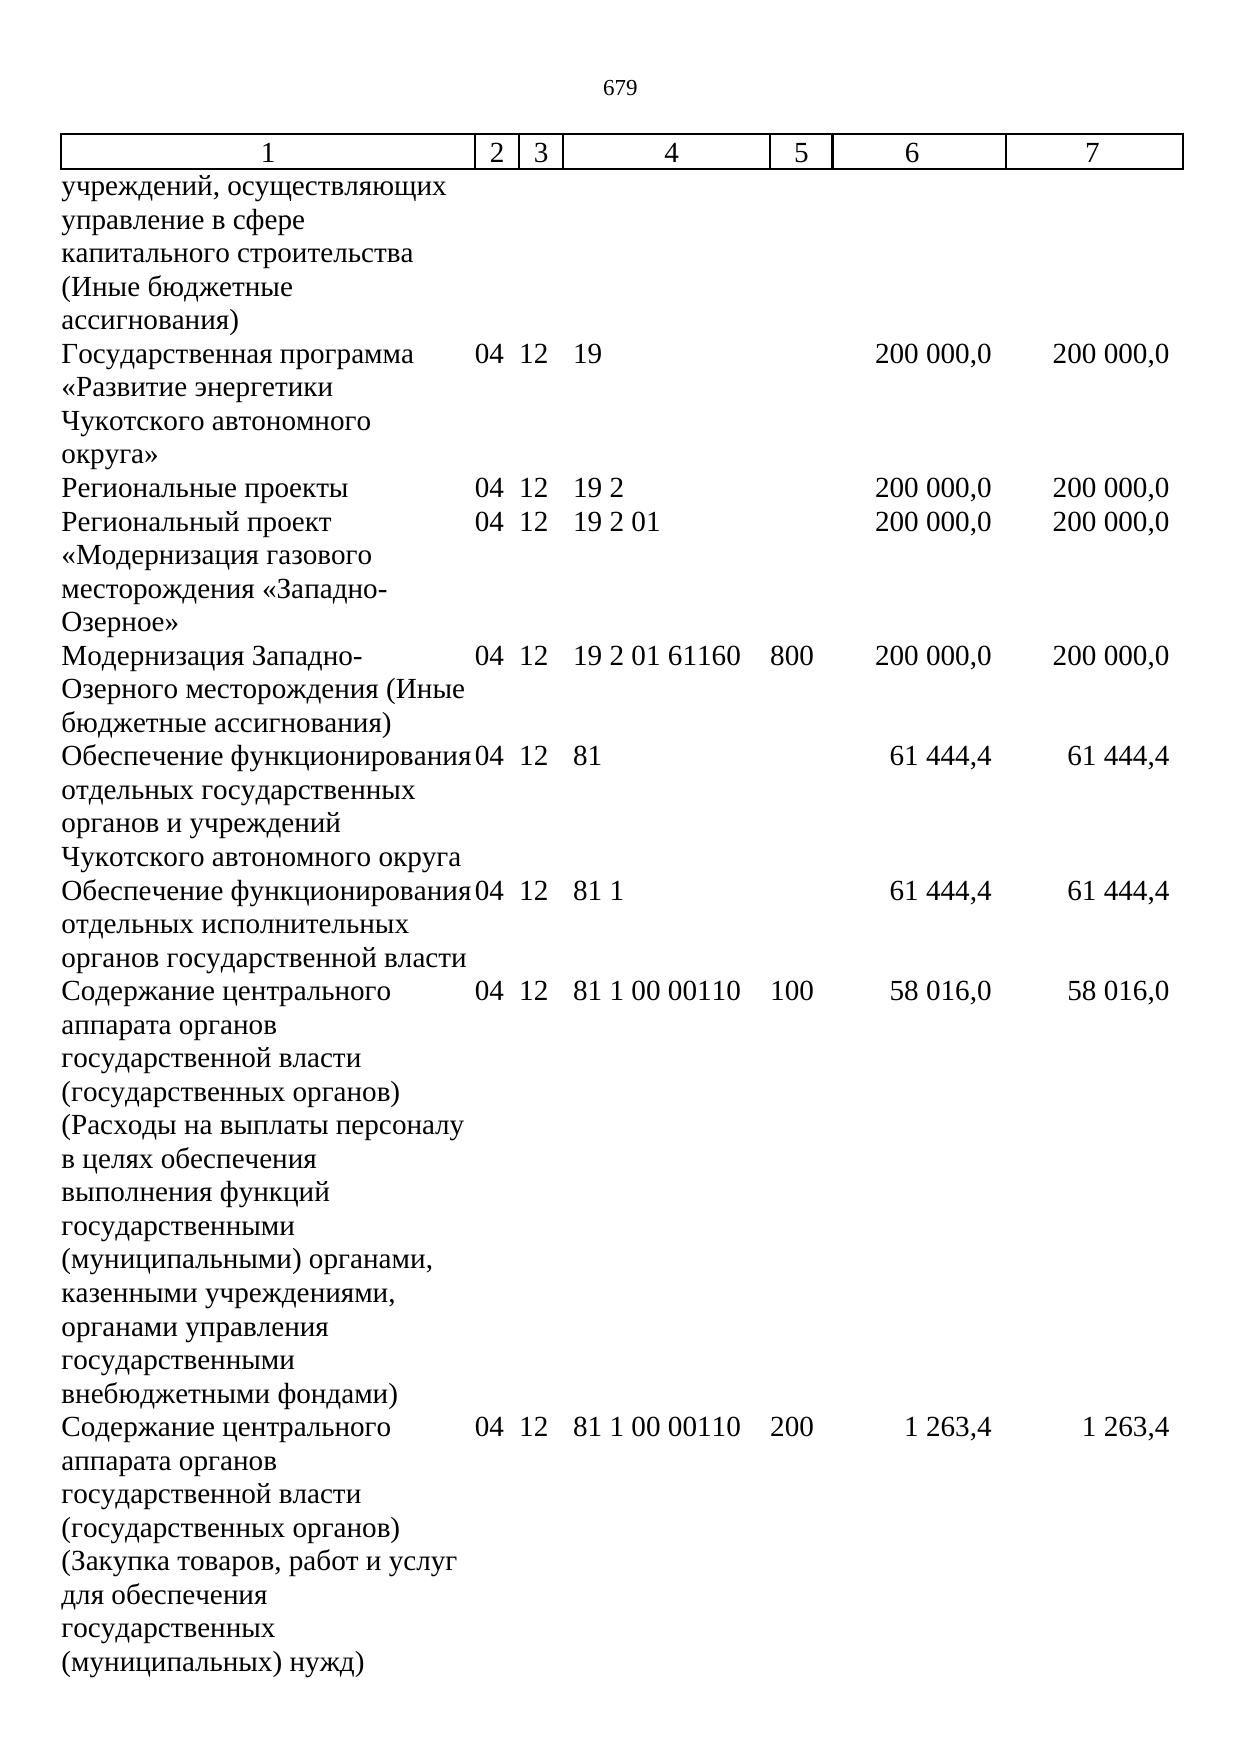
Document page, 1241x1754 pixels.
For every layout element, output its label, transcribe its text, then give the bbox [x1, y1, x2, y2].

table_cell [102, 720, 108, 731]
table_header 6 [834, 135, 1005, 168]
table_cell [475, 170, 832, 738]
table_header 7 [1007, 135, 1182, 168]
table_header 4 [564, 135, 769, 168]
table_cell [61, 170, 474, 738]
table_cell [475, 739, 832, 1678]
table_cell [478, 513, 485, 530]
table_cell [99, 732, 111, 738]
table_header 3 [520, 135, 562, 168]
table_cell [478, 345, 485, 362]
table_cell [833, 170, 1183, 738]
table_header 5 [771, 135, 831, 168]
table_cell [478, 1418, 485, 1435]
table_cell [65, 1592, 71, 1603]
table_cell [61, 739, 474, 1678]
table_header 1 [62, 135, 474, 168]
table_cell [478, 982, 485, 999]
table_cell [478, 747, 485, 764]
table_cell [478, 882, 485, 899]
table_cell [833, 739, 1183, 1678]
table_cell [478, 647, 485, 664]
table_header 2 [476, 135, 518, 168]
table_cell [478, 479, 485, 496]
